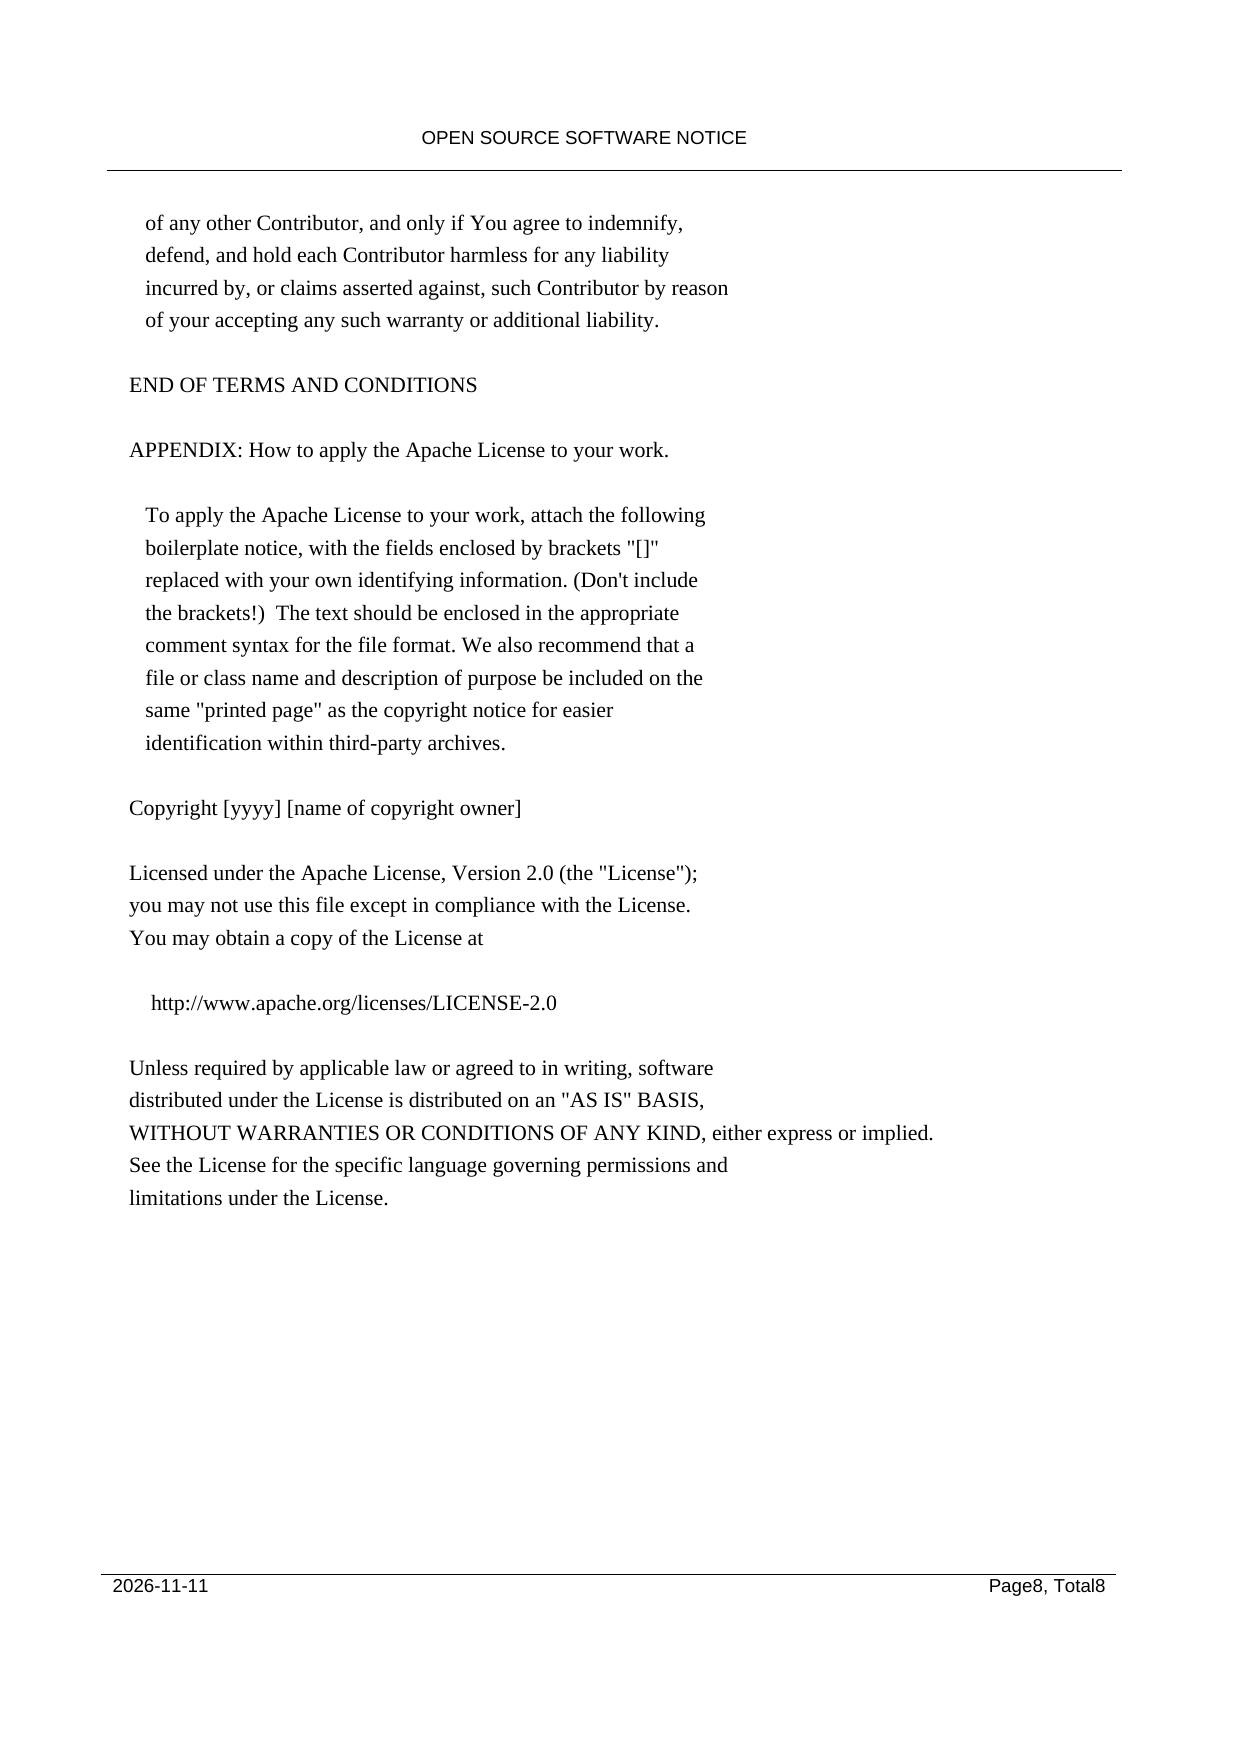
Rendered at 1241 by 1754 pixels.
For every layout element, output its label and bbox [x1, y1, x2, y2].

text [112, 206, 1128, 1214]
